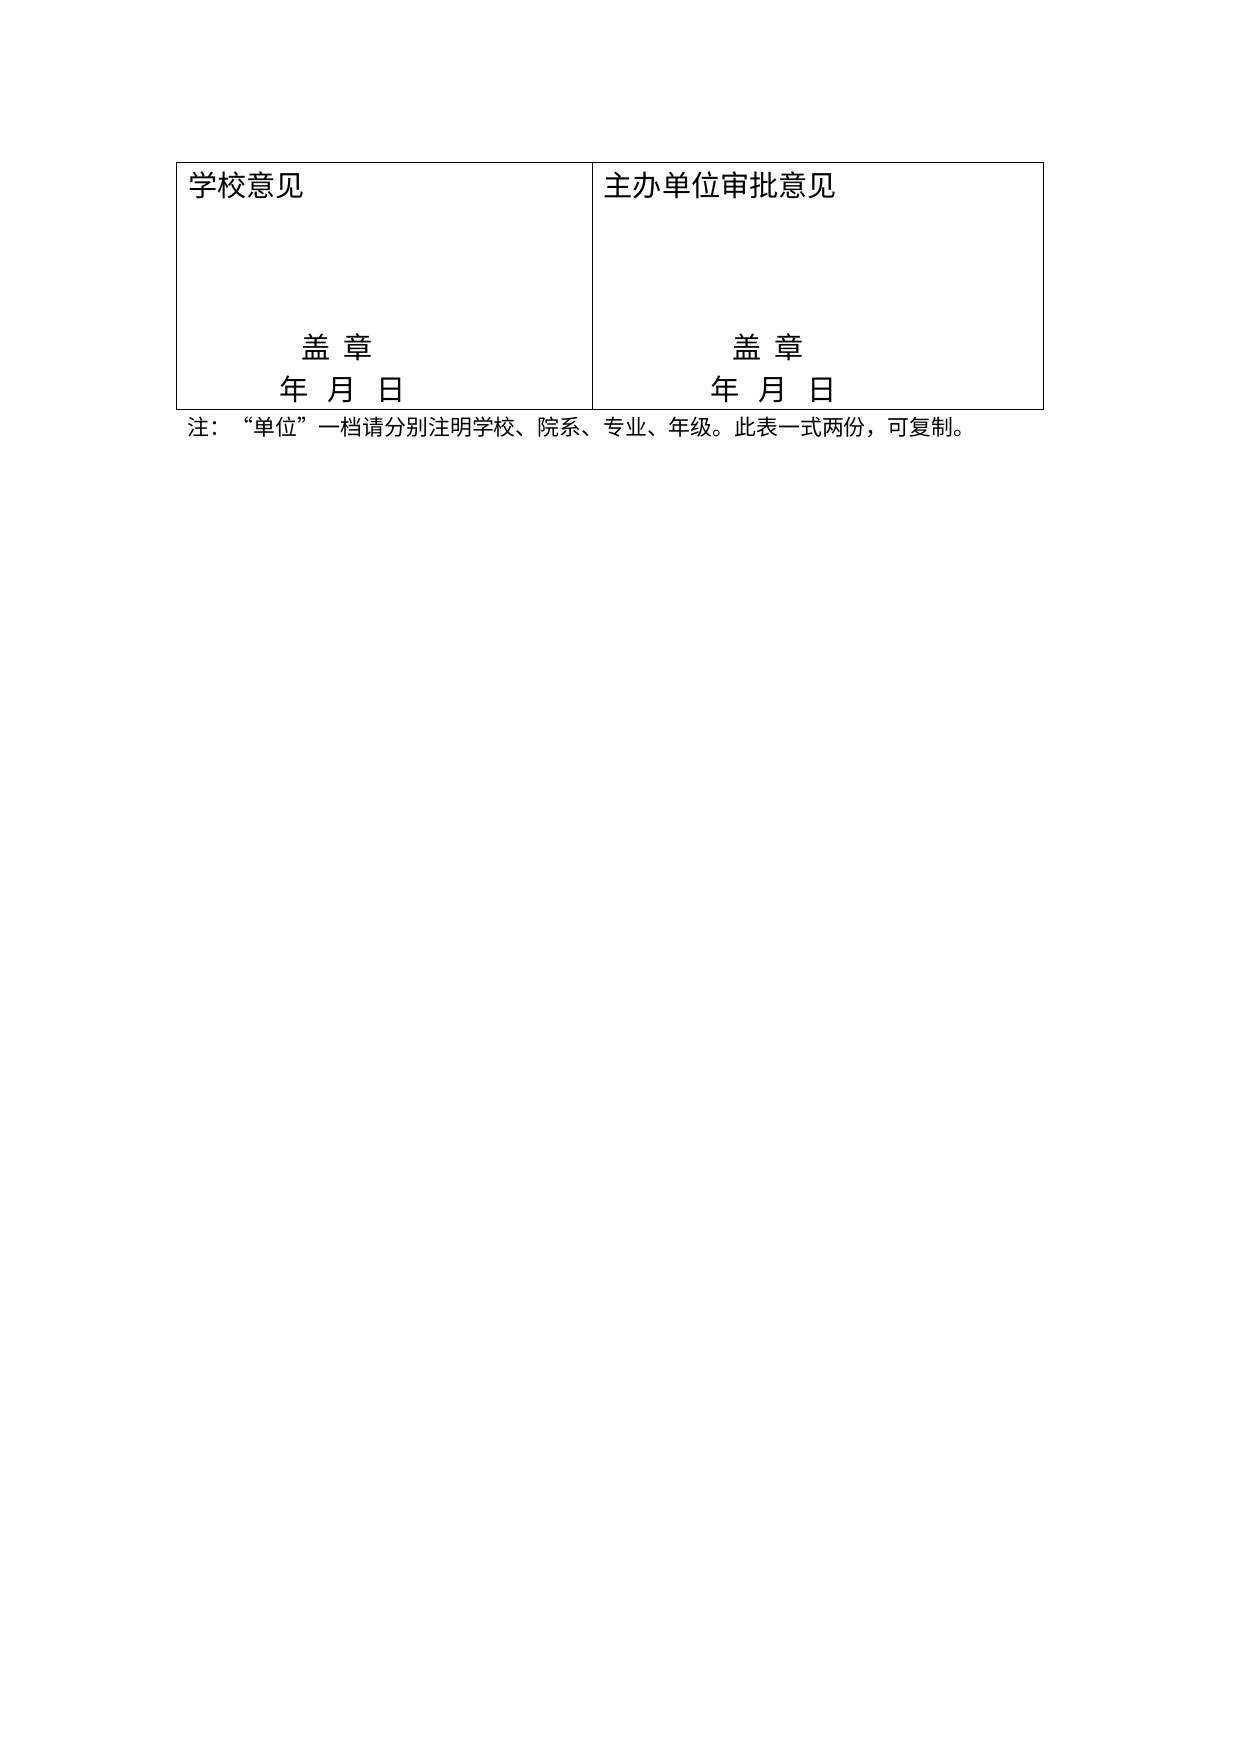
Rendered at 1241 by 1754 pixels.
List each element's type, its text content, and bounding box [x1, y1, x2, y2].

table_cell 学校意见 盖 章 年 月 日 [177, 163, 592, 409]
table_cell 主办单位审批意见 盖 章 年 月 日 [593, 163, 1043, 409]
text 注：“单位”一档请分别注明学校、院系、专业、年级。此表一式两份，可复制。 [187, 410, 1053, 442]
